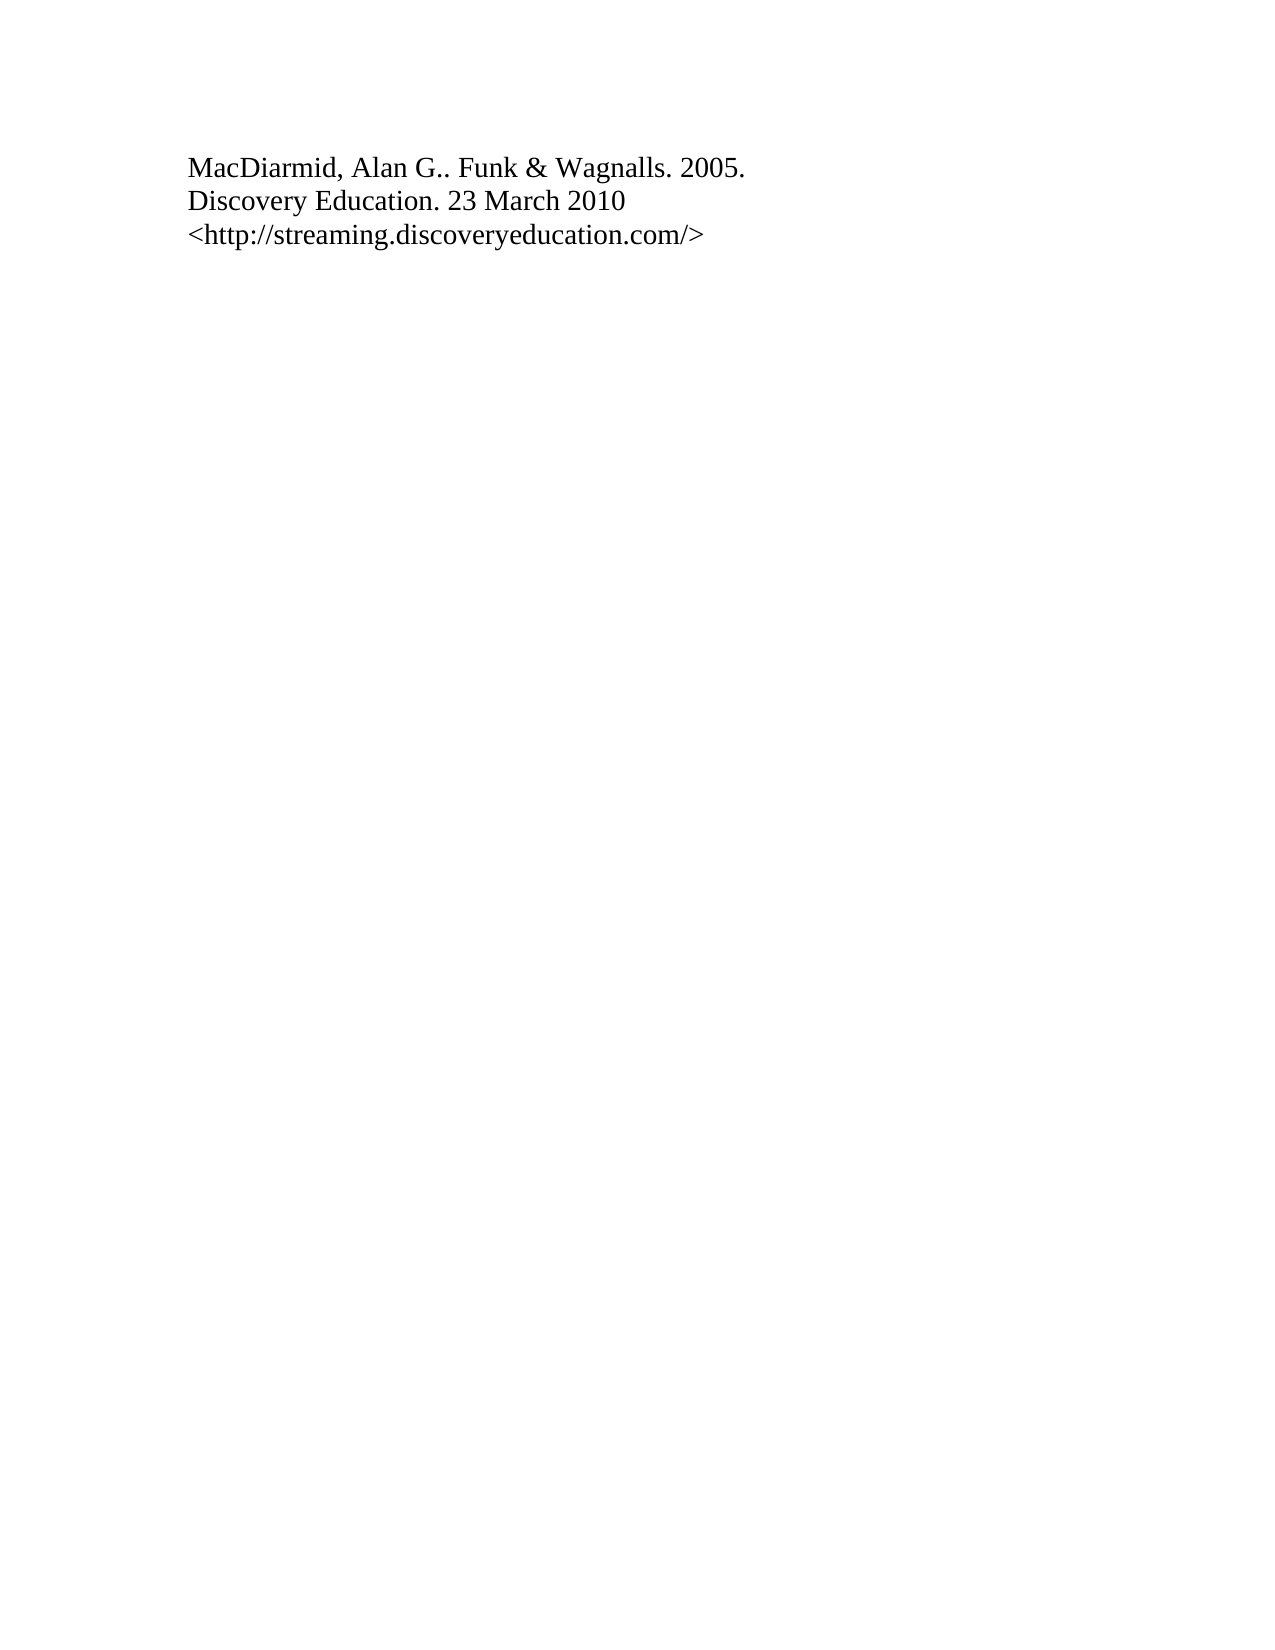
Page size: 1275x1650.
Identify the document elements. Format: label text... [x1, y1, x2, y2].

text MacDiarmid, Alan G.. Funk & Wagnalls. 2005. Discovery Education. 23 March 2010 <http://streaming.discoveryeducation.com/> [187, 150, 1087, 251]
